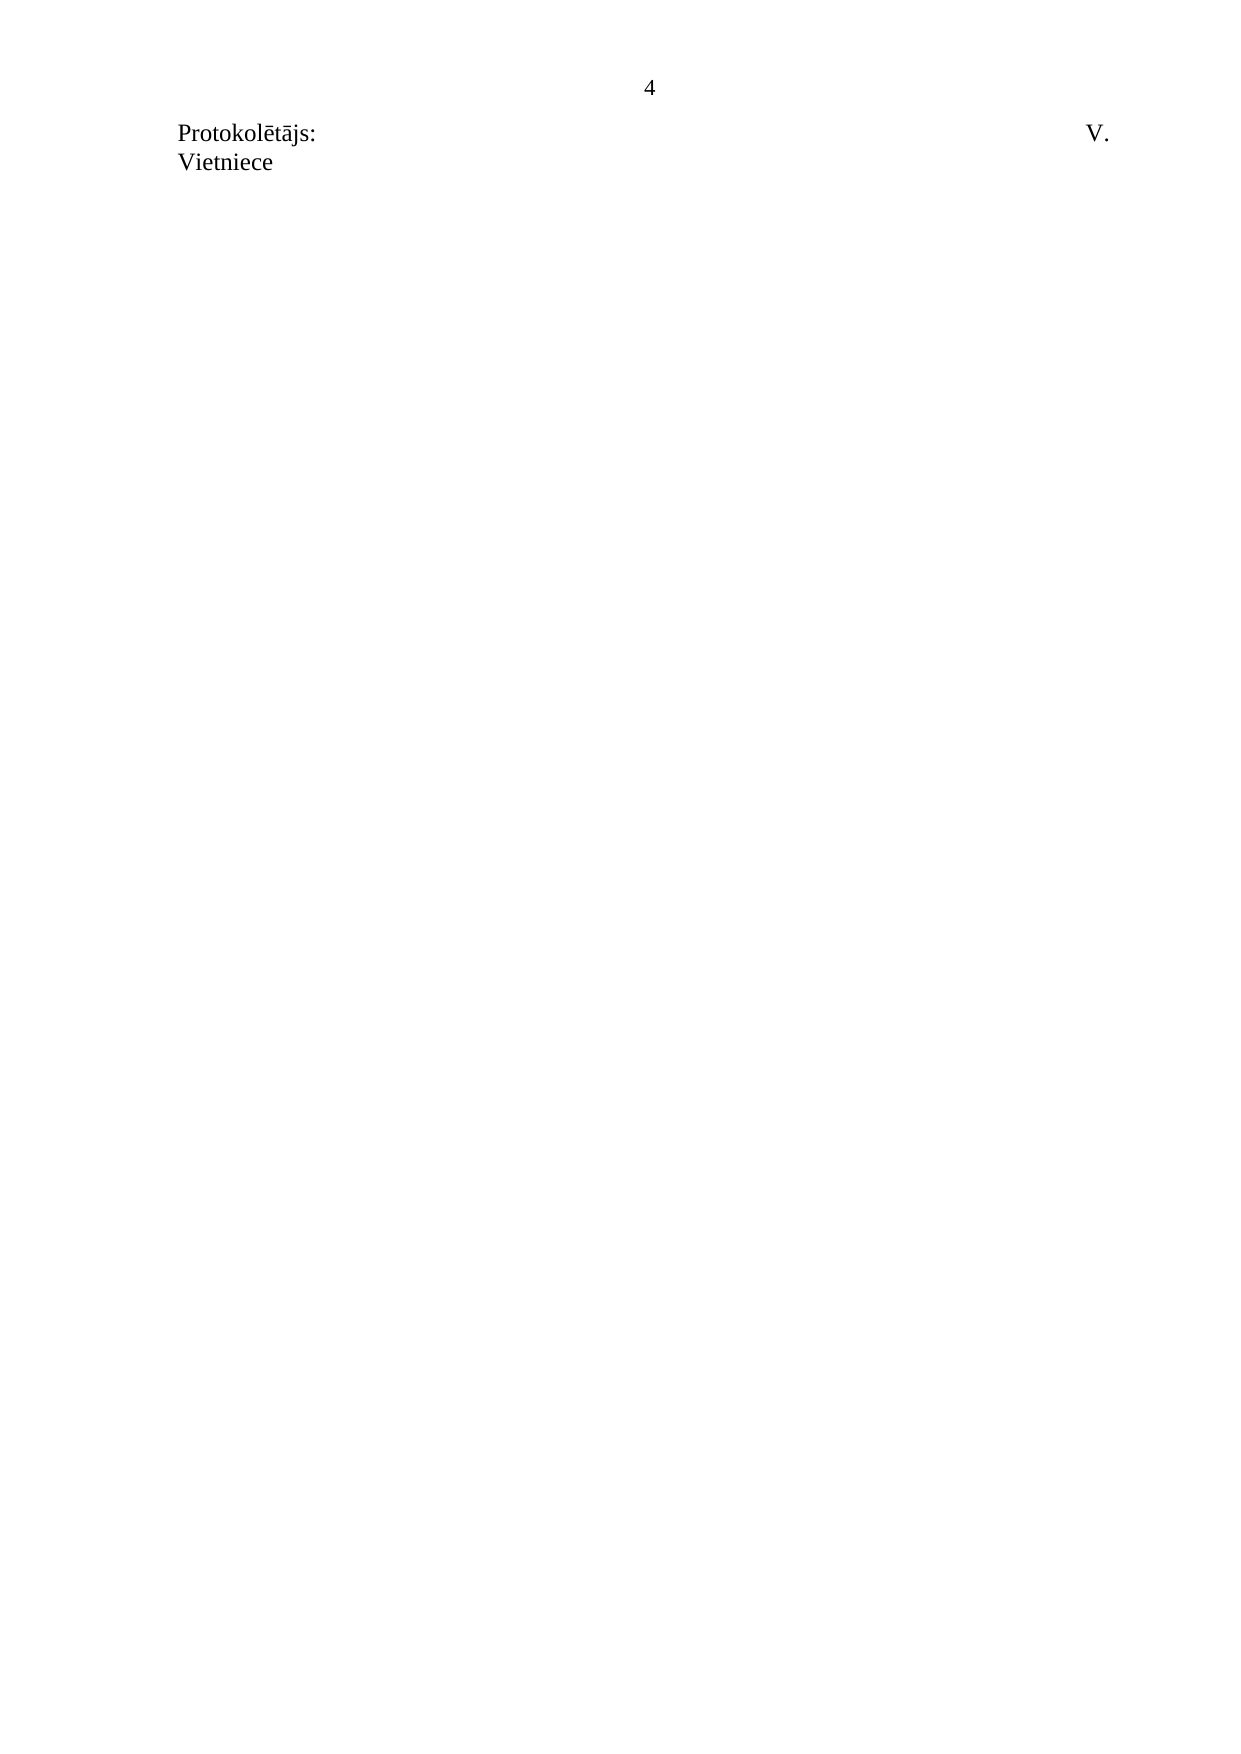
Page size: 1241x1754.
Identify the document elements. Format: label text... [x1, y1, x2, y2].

text Protokolētājs: V. Vietniece [177, 118, 1122, 176]
